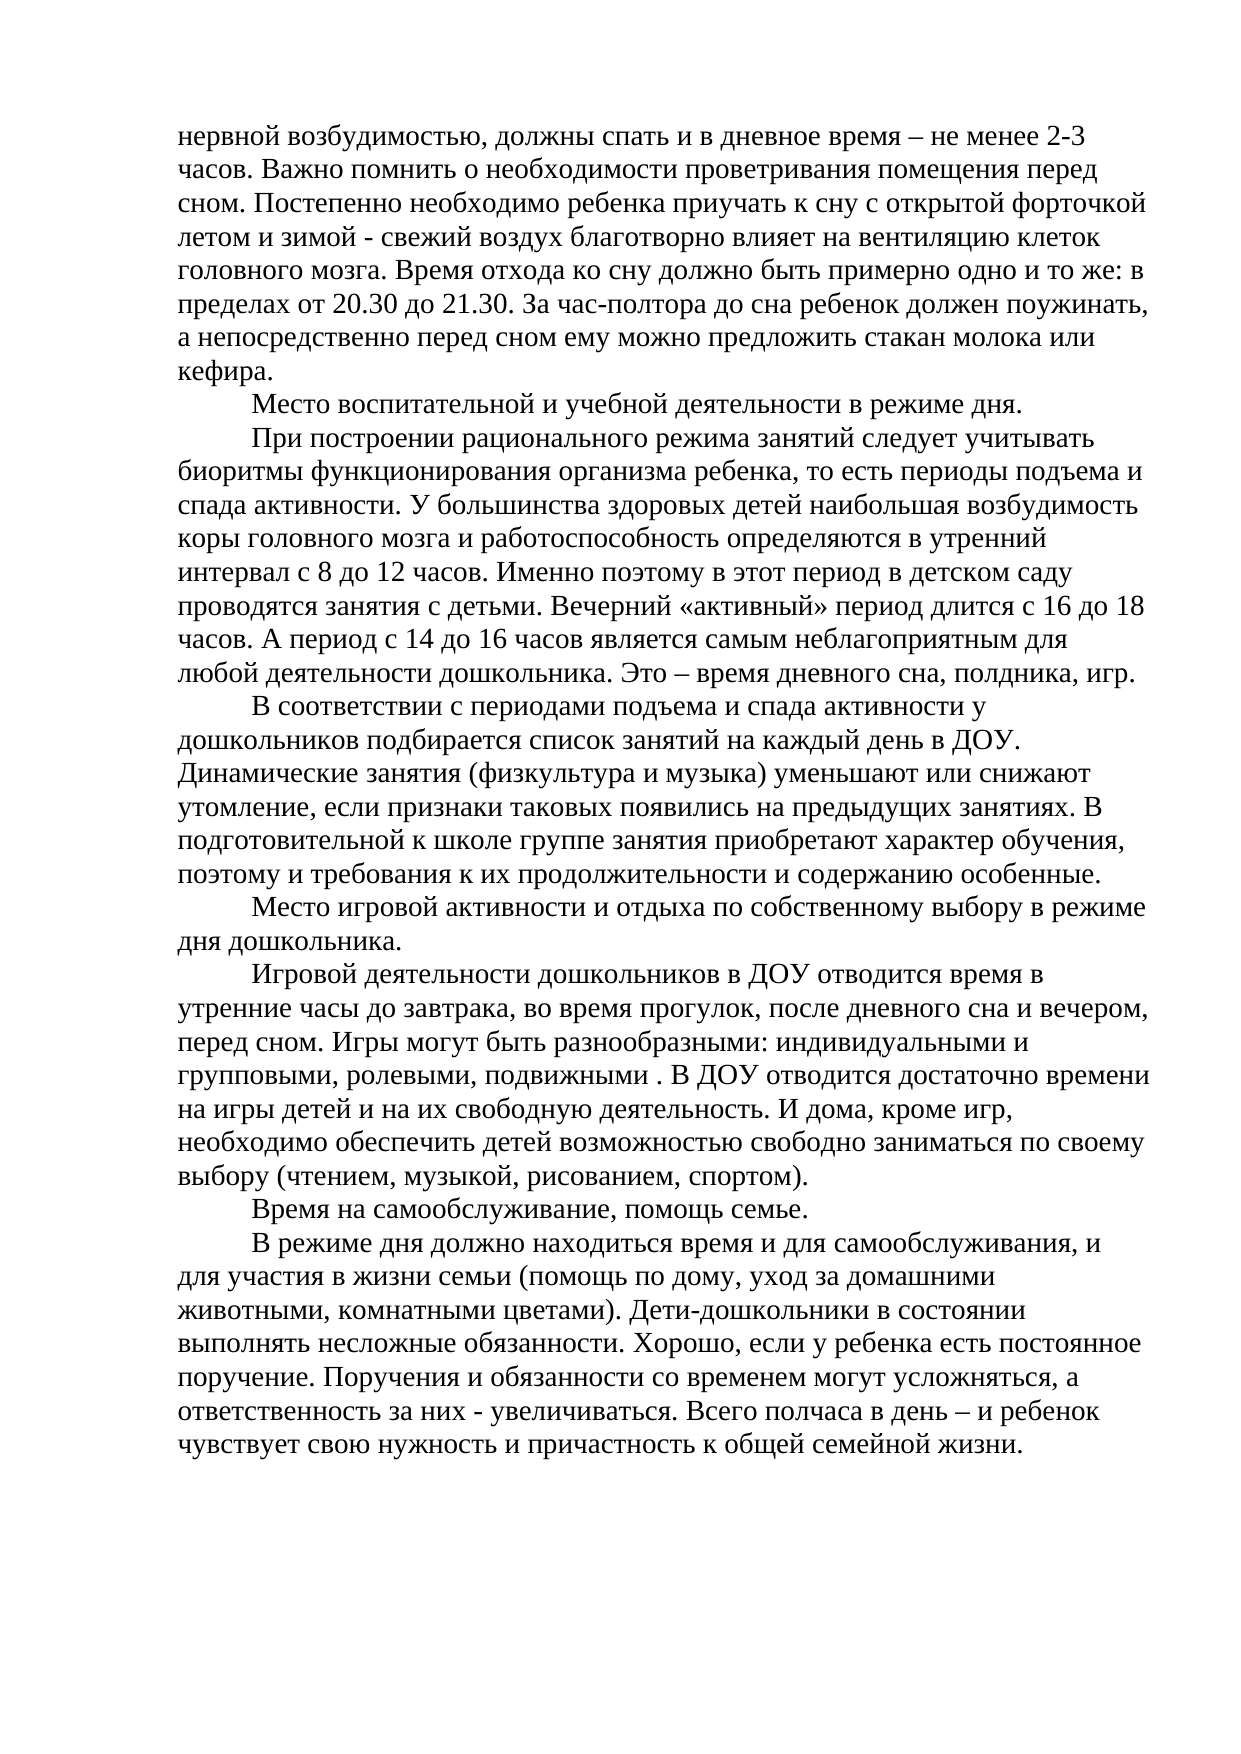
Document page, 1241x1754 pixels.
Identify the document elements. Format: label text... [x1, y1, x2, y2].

text Игровой деятельности дошкольников в ДОУ отводится время в утренние часы до завтрака, во время прогулок, после дневного сна и вечером, перед сном. Игры могут быть разнообразными: индивидуальными и групповыми, ролевыми, подвижными . В ДОУ отводится достаточно времени на игры детей и на их свободную деятельность. И дома, кроме игр, необходимо обеспечить детей возможностью свободно заниматься по своему выбору (чтением, музыкой, рисованием, спортом). [177, 957, 1152, 1191]
text Время на самообслуживание, помощь семье. [177, 1191, 1152, 1225]
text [177, 118, 1152, 386]
text В режиме дня должно находиться время и для самообслуживания, и для участия в жизни семьи (помощь по дому, уход за домашними животными, комнатными цветами). Дети-дошкольники в состоянии выполнять несложные обязанности. Хорошо, если у ребенка есть постоянное поручение. Поручения и обязанности со временем могут усложняться, а ответственность за них - увеличиваться. Всего полчаса в день – и ребенок чувствует свою нужность и причастность к общей семейной жизни. [177, 1225, 1152, 1460]
text Место игровой активности и отдыха по собственному выбору в режиме дня дошкольника. [177, 889, 1152, 957]
text В соответствии с периодами подъема и спада активности у дошкольников подбирается список занятий на каждый день в ДОУ. Динамические занятия (физкультура и музыка) уменьшают или снижают утомление, если признаки таковых появились на предыдущих занятиях. В подготовительной к школе группе занятия приобретают характер обучения, поэтому и требования к их продолжительности и содержанию особенные. [177, 688, 1152, 889]
text При построении рационального режима занятий следует учитывать биоритмы функционирования организма ребенка, то есть периоды подъема и спада активности. У большинства здоровых детей наибольшая возбудимость коры головного мозга и работоспособность определяются в утренний интервал с 8 до 12 часов. Именно поэтому в этот период в детском саду проводятся занятия с детьми. Вечерний «активный» период длится с 16 до 18 часов. А период с 14 до 16 часов является самым неблагоприятным для любой деятельности дошкольника. Это – время дневного сна, полдника, игр. [177, 420, 1152, 688]
text Место воспитательной и учебной деятельности в режиме дня. [177, 386, 1152, 420]
